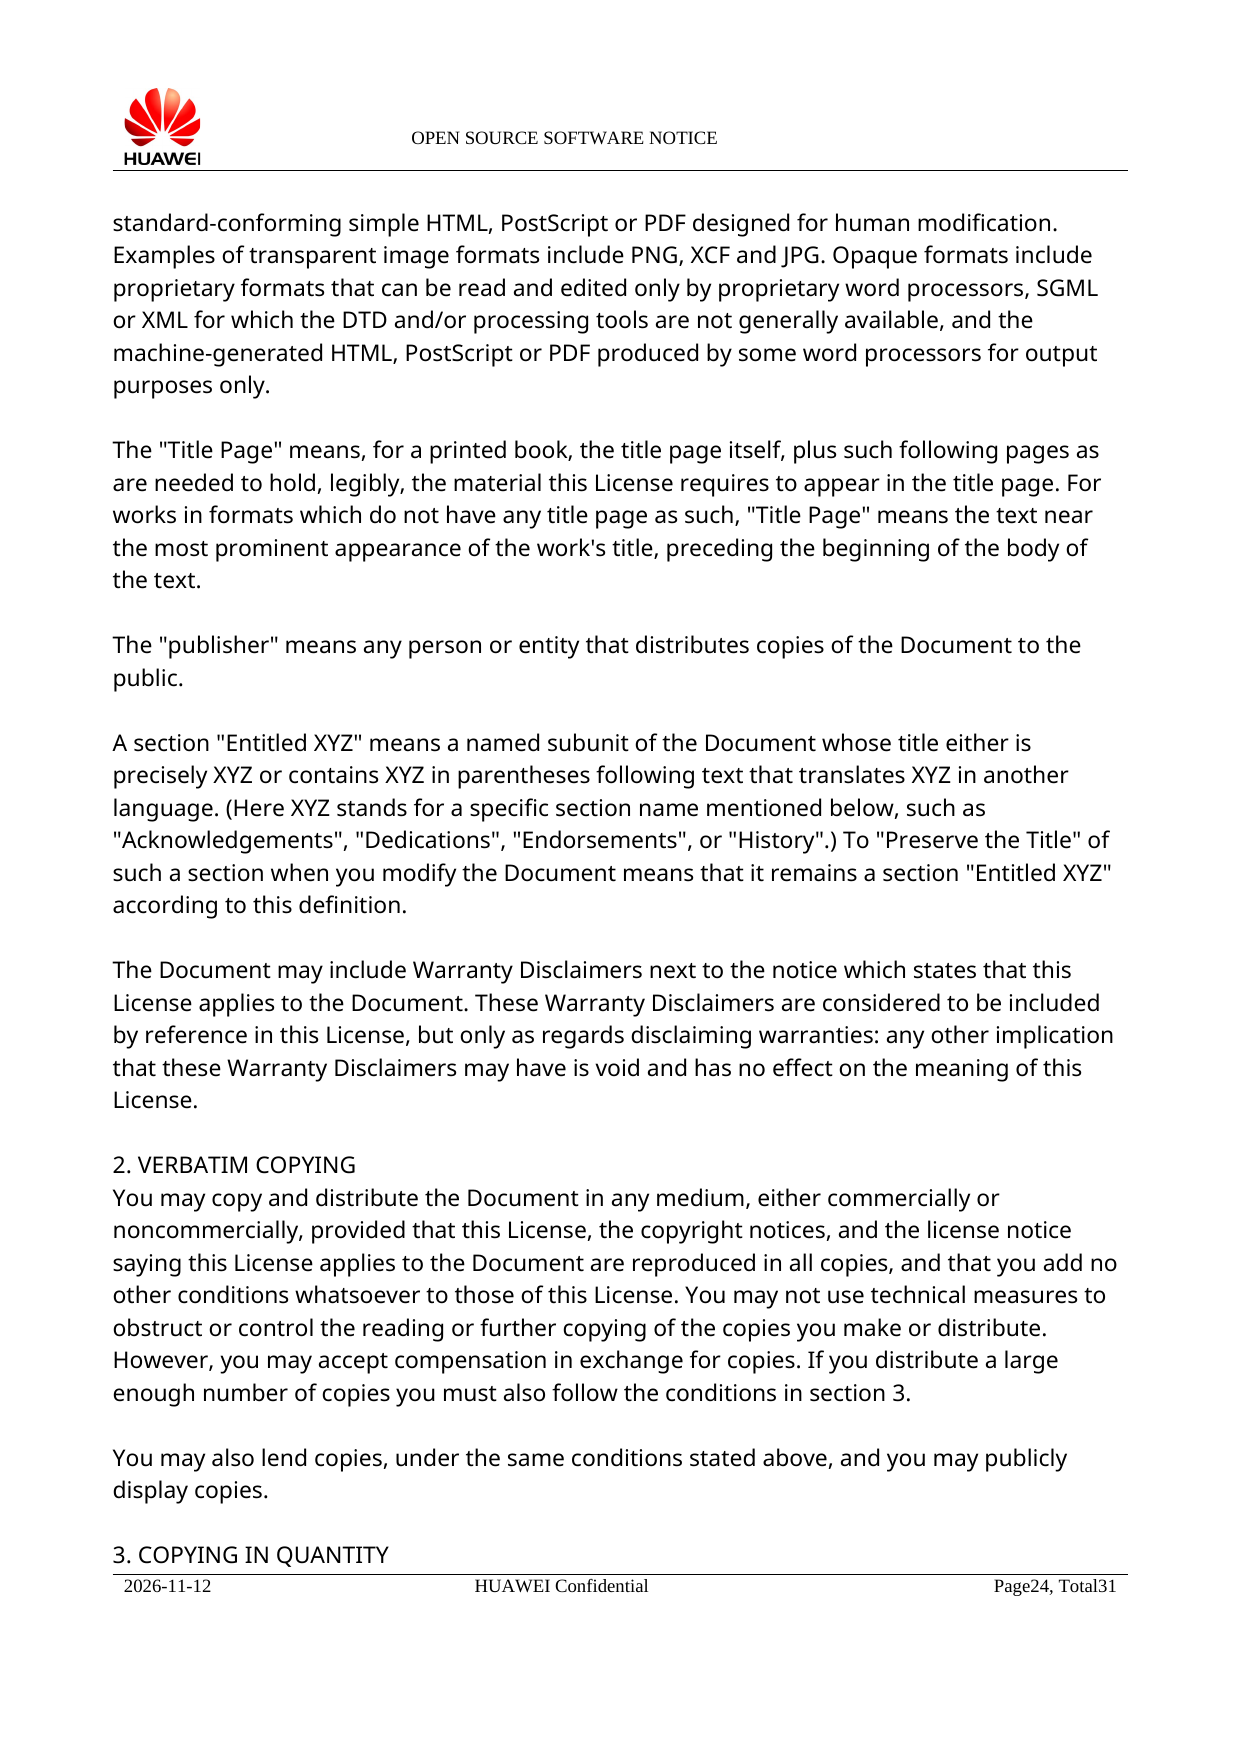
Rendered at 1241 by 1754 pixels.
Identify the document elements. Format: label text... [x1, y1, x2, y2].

text The "Title Page" means, for a printed book, the title page itself, plus such following pages as are needed to hold, legibly, the material this License requires to appear in the title page. For works in formats which do not have any title page as such, "Title Page" means the text near the most prominent appearance of the work's title, preceding the beginning of the body of the text. [112, 434, 1128, 596]
picture [124, 88, 201, 165]
text 3. COPYING IN QUANTITY [112, 1539, 1128, 1571]
text A section "Entitled XYZ" means a named subunit of the Document whose title either is precisely XYZ or contains XYZ in parentheses following text that translates XYZ in another language. (Here XYZ stands for a specific section name mentioned below, such as "Acknowledgements", "Dedications", "Endorsements", or "History".) To "Preserve the Title" of such a section when you modify the Document means that it remains a section "Entitled XYZ" according to this definition. [112, 726, 1128, 921]
text The Document may include Warranty Disclaimers next to the notice which states that this License applies to the Document. These Warranty Disclaimers are considered to be included by reference in this License, but only as regards disclaiming warranties: any other implication that these Warranty Disclaimers may have is void and has no effect on the meaning of this License. [112, 954, 1128, 1116]
text The "publisher" means any person or entity that distributes copies of the Document to the public. [112, 629, 1128, 694]
text You may copy and distribute the Document in any medium, either commercially or noncommercially, provided that this License, the copyright notices, and the license notice saying this License applies to the Document are reproduced in all copies, and that you add no other conditions whatsoever to those of this License. You may not use technical measures to obstruct or control the reading or further copying of the copies you make or distribute. However, you may accept compensation in exchange for copies. If you distribute a large enough number of copies you must also follow the conditions in section 3. [112, 1181, 1128, 1409]
text 2. VERBATIM COPYING [112, 1149, 1128, 1181]
text You may also lend copies, under the same conditions stated above, and you may publicly display copies. [112, 1441, 1128, 1506]
